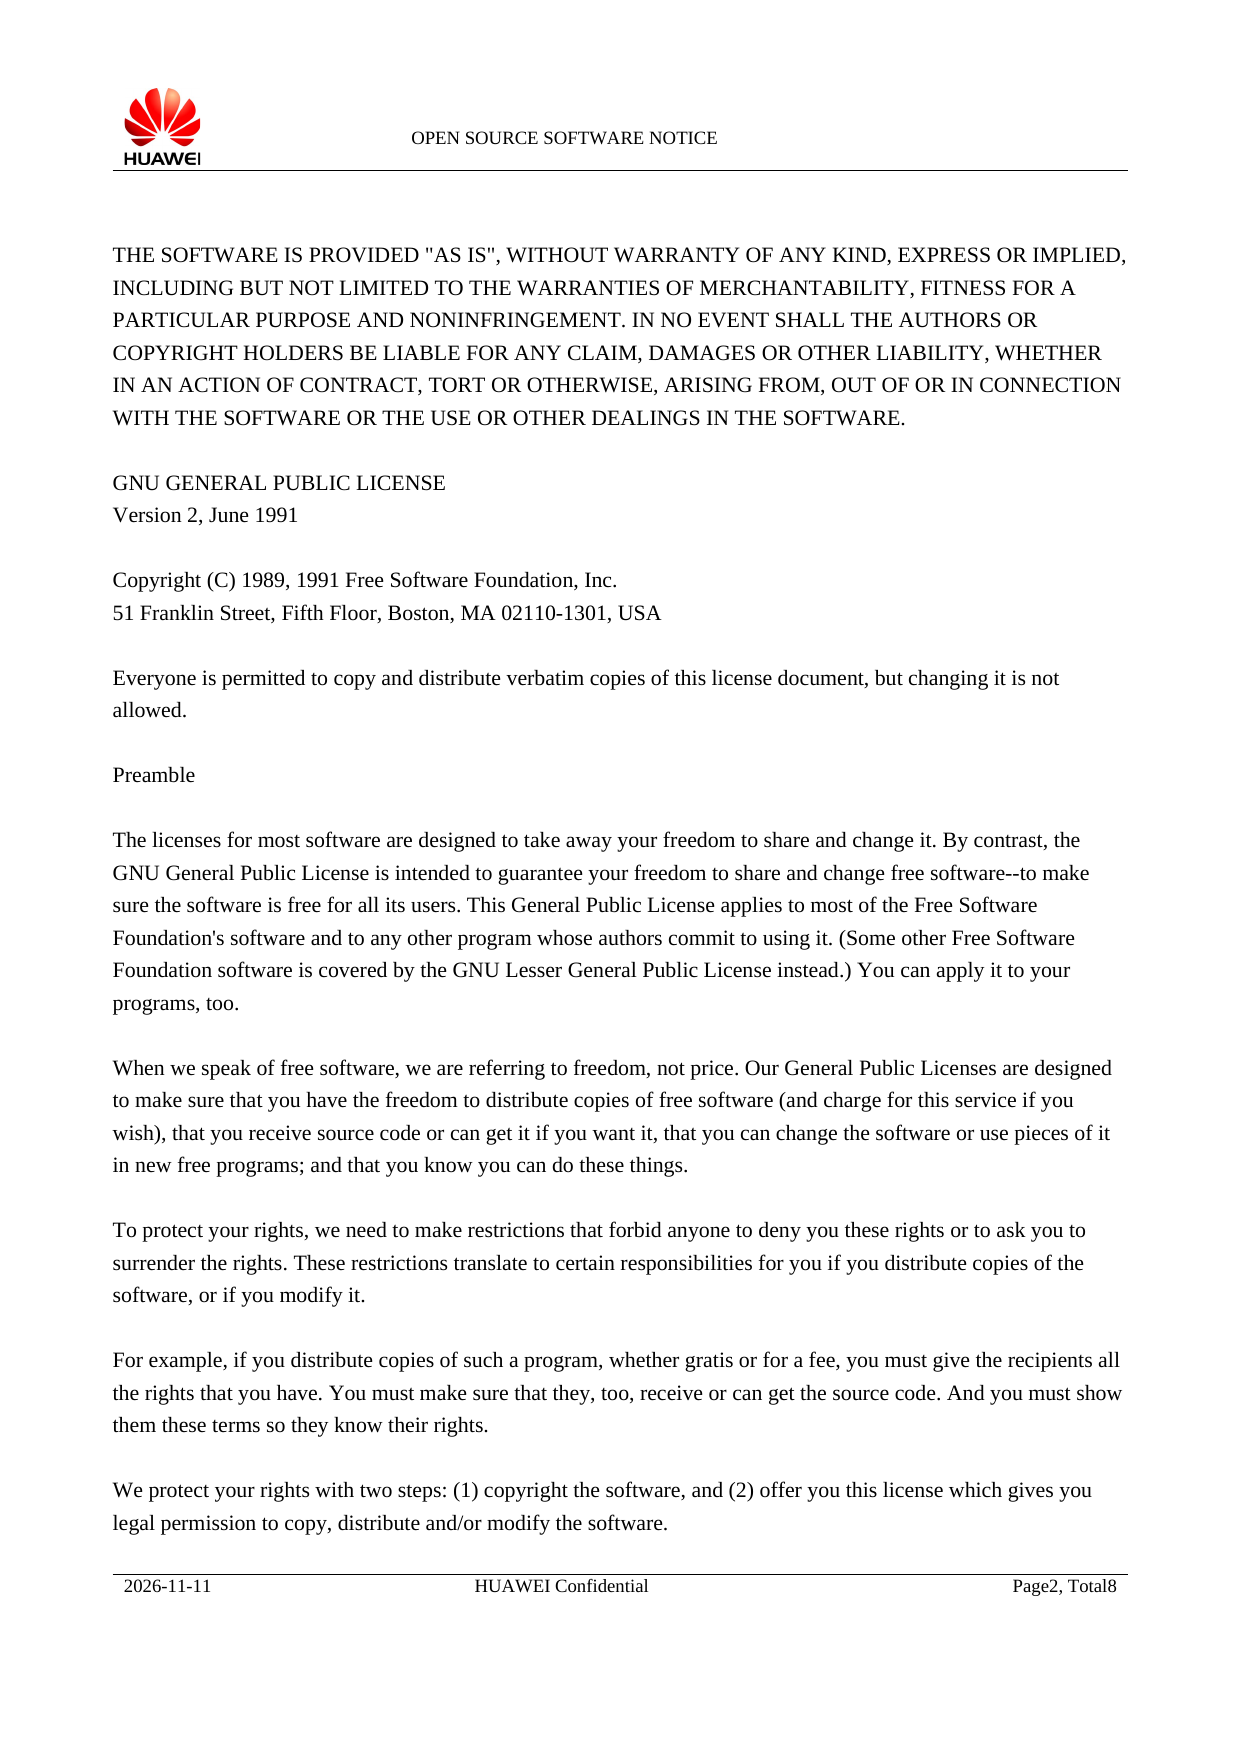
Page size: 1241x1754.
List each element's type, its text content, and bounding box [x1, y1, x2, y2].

picture [124, 88, 201, 165]
